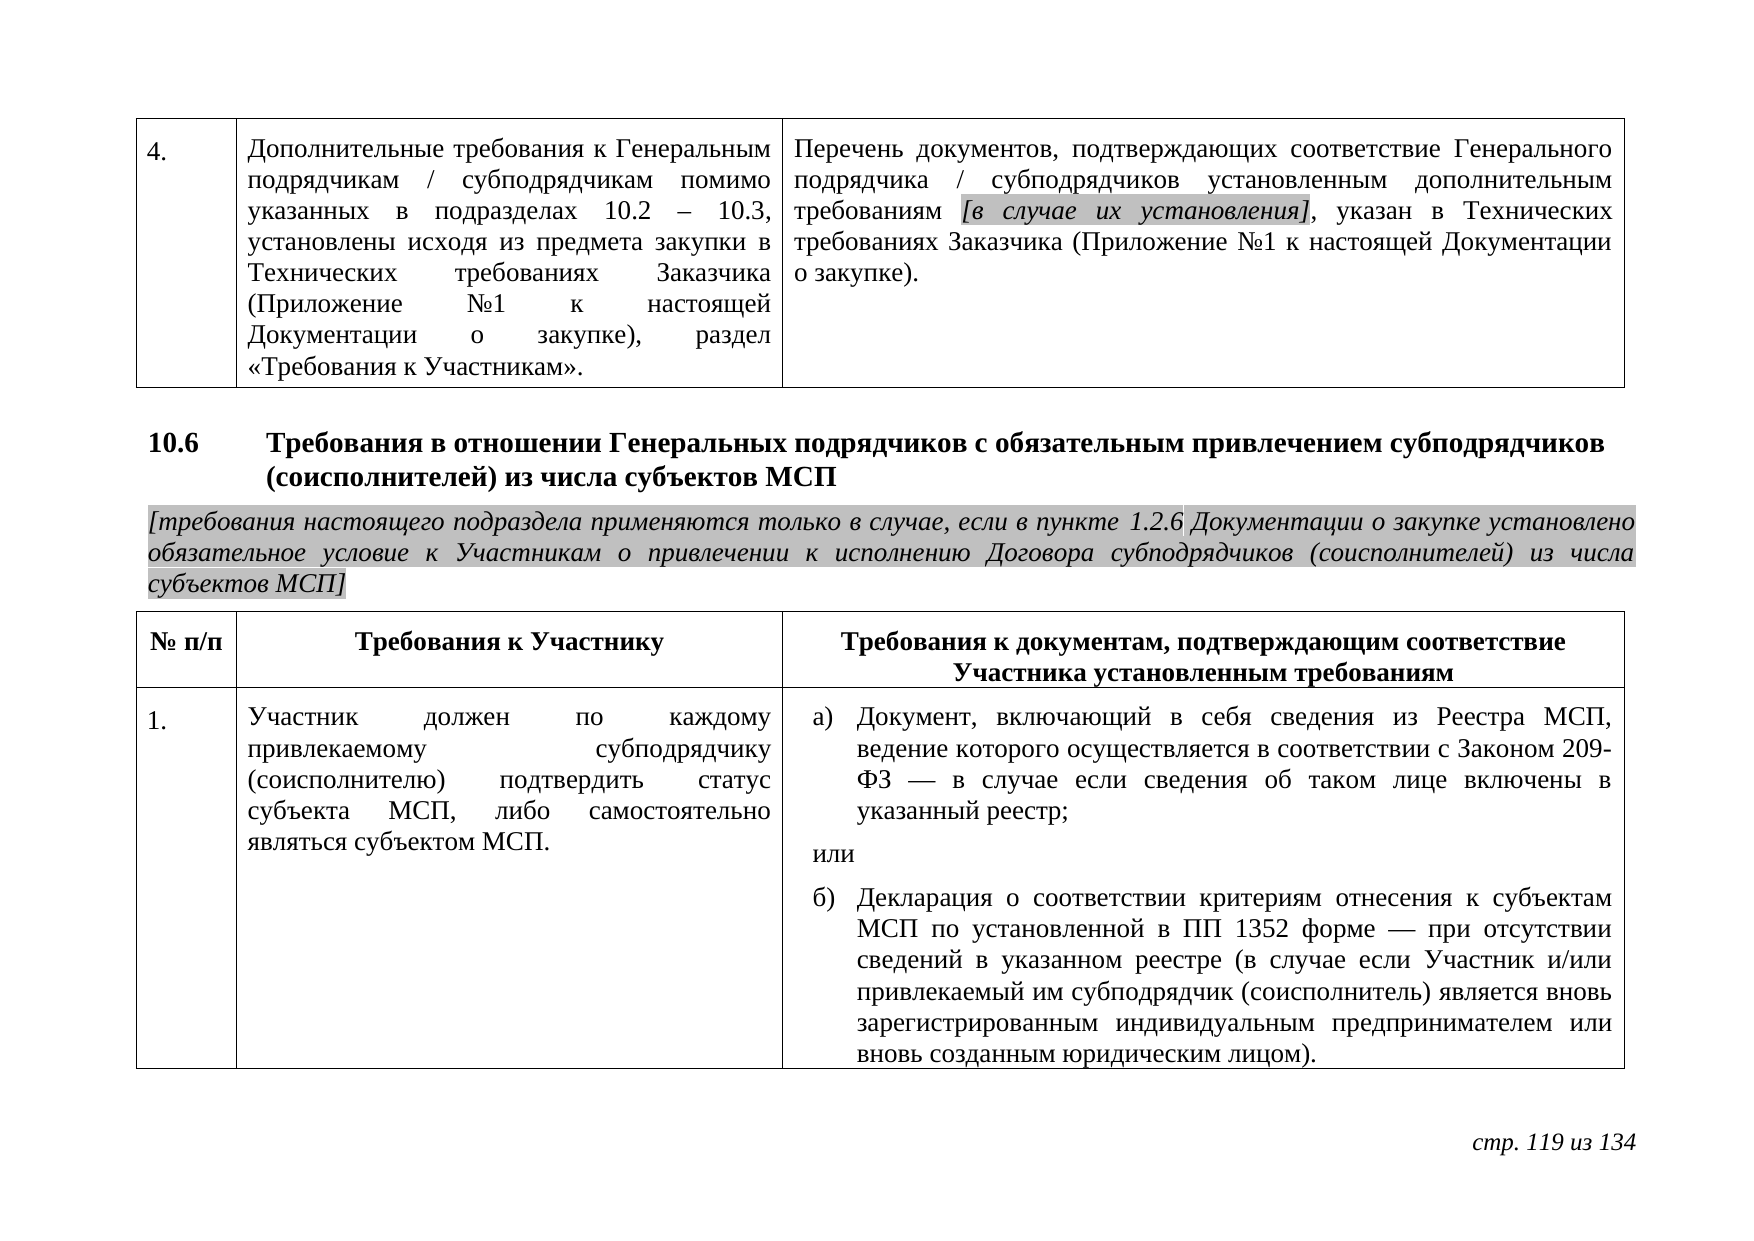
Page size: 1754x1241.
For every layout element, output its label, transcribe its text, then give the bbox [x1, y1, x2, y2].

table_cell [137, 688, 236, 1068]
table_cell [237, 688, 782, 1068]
text [требования настоящего подраздела применяются только в случае, если в пункте 1.2.6 Документации о закупке установлено обязательное условие к Участникам о привлечении к исполнению Договора субподрядчиков (соисполнителей) из числа субъектов МСП] [148, 567, 1636, 599]
subtitle Требования в отношении Генеральных подрядчиков с обязательным привлечением субподрядчиков (соисполнителей) из числа субъектов МСП [148, 426, 1636, 493]
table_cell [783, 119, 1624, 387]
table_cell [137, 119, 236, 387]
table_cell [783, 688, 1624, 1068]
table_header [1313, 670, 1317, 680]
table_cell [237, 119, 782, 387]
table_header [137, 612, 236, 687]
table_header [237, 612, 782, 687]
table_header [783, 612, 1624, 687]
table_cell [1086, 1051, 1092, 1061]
